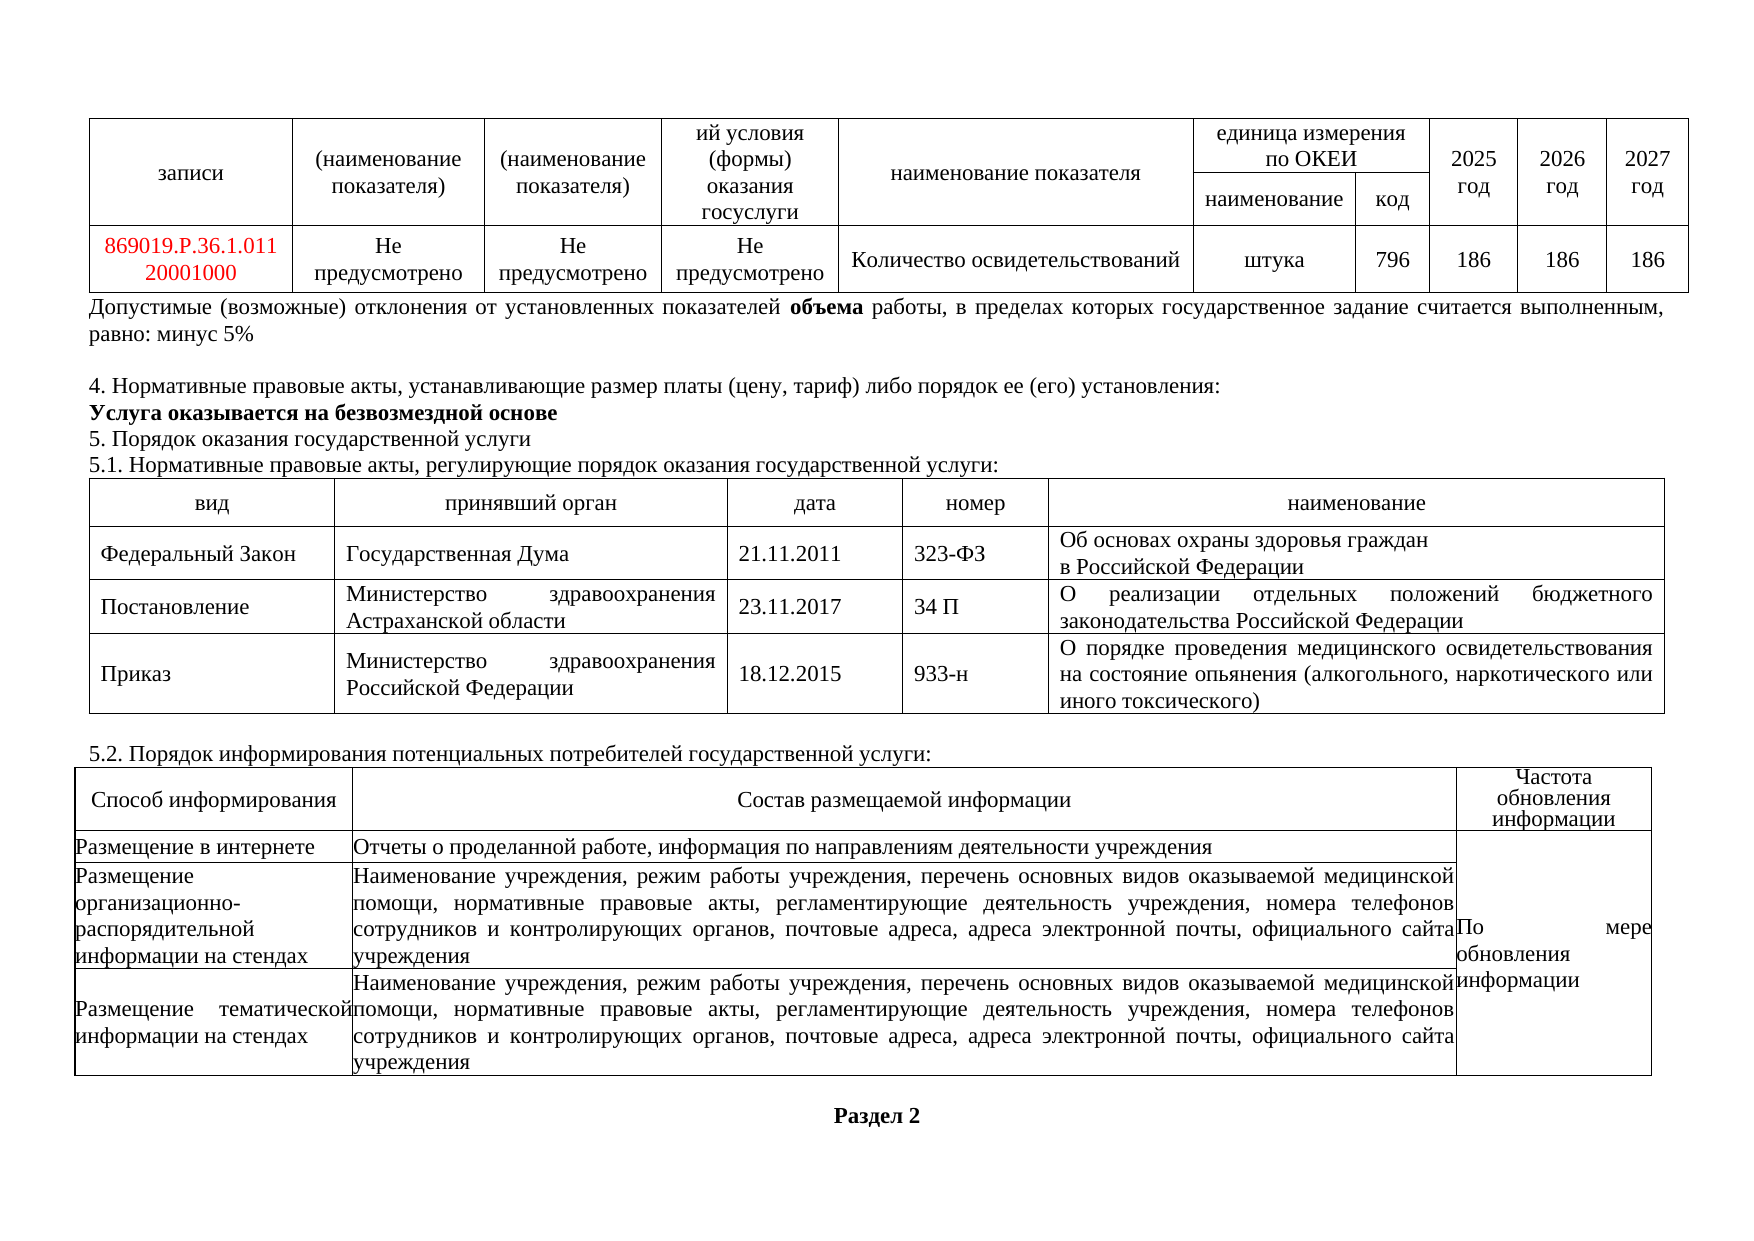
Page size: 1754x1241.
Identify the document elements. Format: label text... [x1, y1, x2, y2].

table_cell Наименование учреждения, режим работы учреждения, перечень основных видов оказываемой медицинской помощи, нормативные правовые акты, регламентирующие деятельность учреждения, номера телефонов сотрудников и контролирующих органов, почтовые адреса, адреса электронной почты, официального сайта учреждения [353, 863, 1456, 968]
table_cell Постановление [90, 580, 334, 633]
table_cell О порядке проведения медицинского освидетельствования на состояние опьянения (алкогольного, наркотического или иного токсического) [1049, 634, 1664, 713]
table_cell наименование показателя [839, 119, 1193, 224]
table_cell По мере обновления информации [1457, 831, 1651, 1074]
text 5. Порядок оказания государственной услуги [89, 425, 1665, 451]
table_header Способ информирования [76, 768, 352, 830]
table_cell Размещение организационно-распорядительной информации на стендах [76, 863, 352, 968]
table_header дата [728, 479, 902, 526]
table_cell наименование [1194, 173, 1355, 224]
table_header Состав размещаемой информации [353, 768, 1456, 830]
table_cell штука [1194, 226, 1355, 292]
table_cell Размещение тематической информации на стендах [76, 969, 352, 1074]
table_cell код [1356, 173, 1429, 224]
table_cell 23.11.2017 [728, 580, 902, 633]
table_cell 933-н [903, 634, 1048, 713]
table_cell (наименование показателя) [485, 119, 661, 224]
text 4. Нормативные правовые акты, устанавливающие размер платы (цену, тариф) либо порядок ее (его) установления: [89, 372, 1665, 399]
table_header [90, 119, 292, 224]
table_header Частота обновления информации [1457, 768, 1651, 830]
table_cell Об основах охраны здоровья граждан в Российской Федерации [1049, 527, 1664, 579]
table_header наименование [1049, 479, 1664, 526]
table_header номер [903, 479, 1048, 526]
table_cell Количество освидетельствований [839, 226, 1193, 292]
table_cell 869019.Р.36.1.01120001000 [90, 226, 292, 292]
table_cell Не предусмотрено [485, 226, 661, 292]
table_cell 186 [1518, 226, 1606, 292]
table_cell Наименование учреждения, режим работы учреждения, перечень основных видов оказываемой медицинской помощи, нормативные правовые акты, регламентирующие деятельность учреждения, номера телефонов сотрудников и контролирующих органов, почтовые адреса, адреса электронной почты, официального сайта учреждения [353, 969, 1456, 1074]
text Раздел 2 [89, 1102, 1665, 1128]
text Допустимые (возможные) отклонения от установленных показателей объема работы, в пределах которых государственное задание считается выполненным, равно: минус 5% [89, 293, 1665, 346]
table_header принявший орган [335, 479, 727, 526]
table_cell 2026 год [1518, 119, 1606, 224]
table_cell 21.11.2011 [728, 527, 902, 579]
table_cell Государственная Дума [335, 527, 727, 579]
table_cell 186 [1607, 226, 1688, 292]
text Услуга оказывается на безвозмездной основе [89, 399, 1665, 425]
table_cell единица измерения по ОКЕИ [1194, 119, 1429, 172]
table_cell О реализации отдельных положений бюджетного законодательства Российской Федерации [1049, 580, 1664, 633]
table_cell Не предусмотрено [293, 226, 484, 292]
table_cell 2025 год [1430, 119, 1517, 224]
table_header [662, 119, 838, 224]
table_cell Отчеты о проделанной работе, информация по направлениям деятельности учреждения [353, 831, 1456, 862]
table_cell 323-ФЗ [903, 527, 1048, 579]
table_header вид [90, 479, 334, 526]
table_cell Министерство здравоохранения Астраханской области [335, 580, 727, 633]
table_cell 796 [1356, 226, 1429, 292]
table_cell Федеральный Закон [90, 527, 334, 579]
table_cell 2027 год [1607, 119, 1688, 224]
table_cell 186 [1430, 226, 1517, 292]
table_cell Не предусмотрено [662, 226, 838, 292]
table_cell (наименование показателя) [293, 119, 484, 224]
table_cell 18.12.2015 [728, 634, 902, 713]
table_cell 34 П [903, 580, 1048, 633]
table_cell Размещение в интернете [76, 831, 352, 862]
table_cell Министерство здравоохранения Российской Федерации [335, 634, 727, 713]
table_cell Приказ [90, 634, 334, 713]
text 5.1. Нормативные правовые акты, регулирующие порядок оказания государственной услуги: [89, 451, 1665, 478]
text 5.2. Порядок информирования потенциальных потребителей государственной услуги: [89, 741, 1665, 767]
